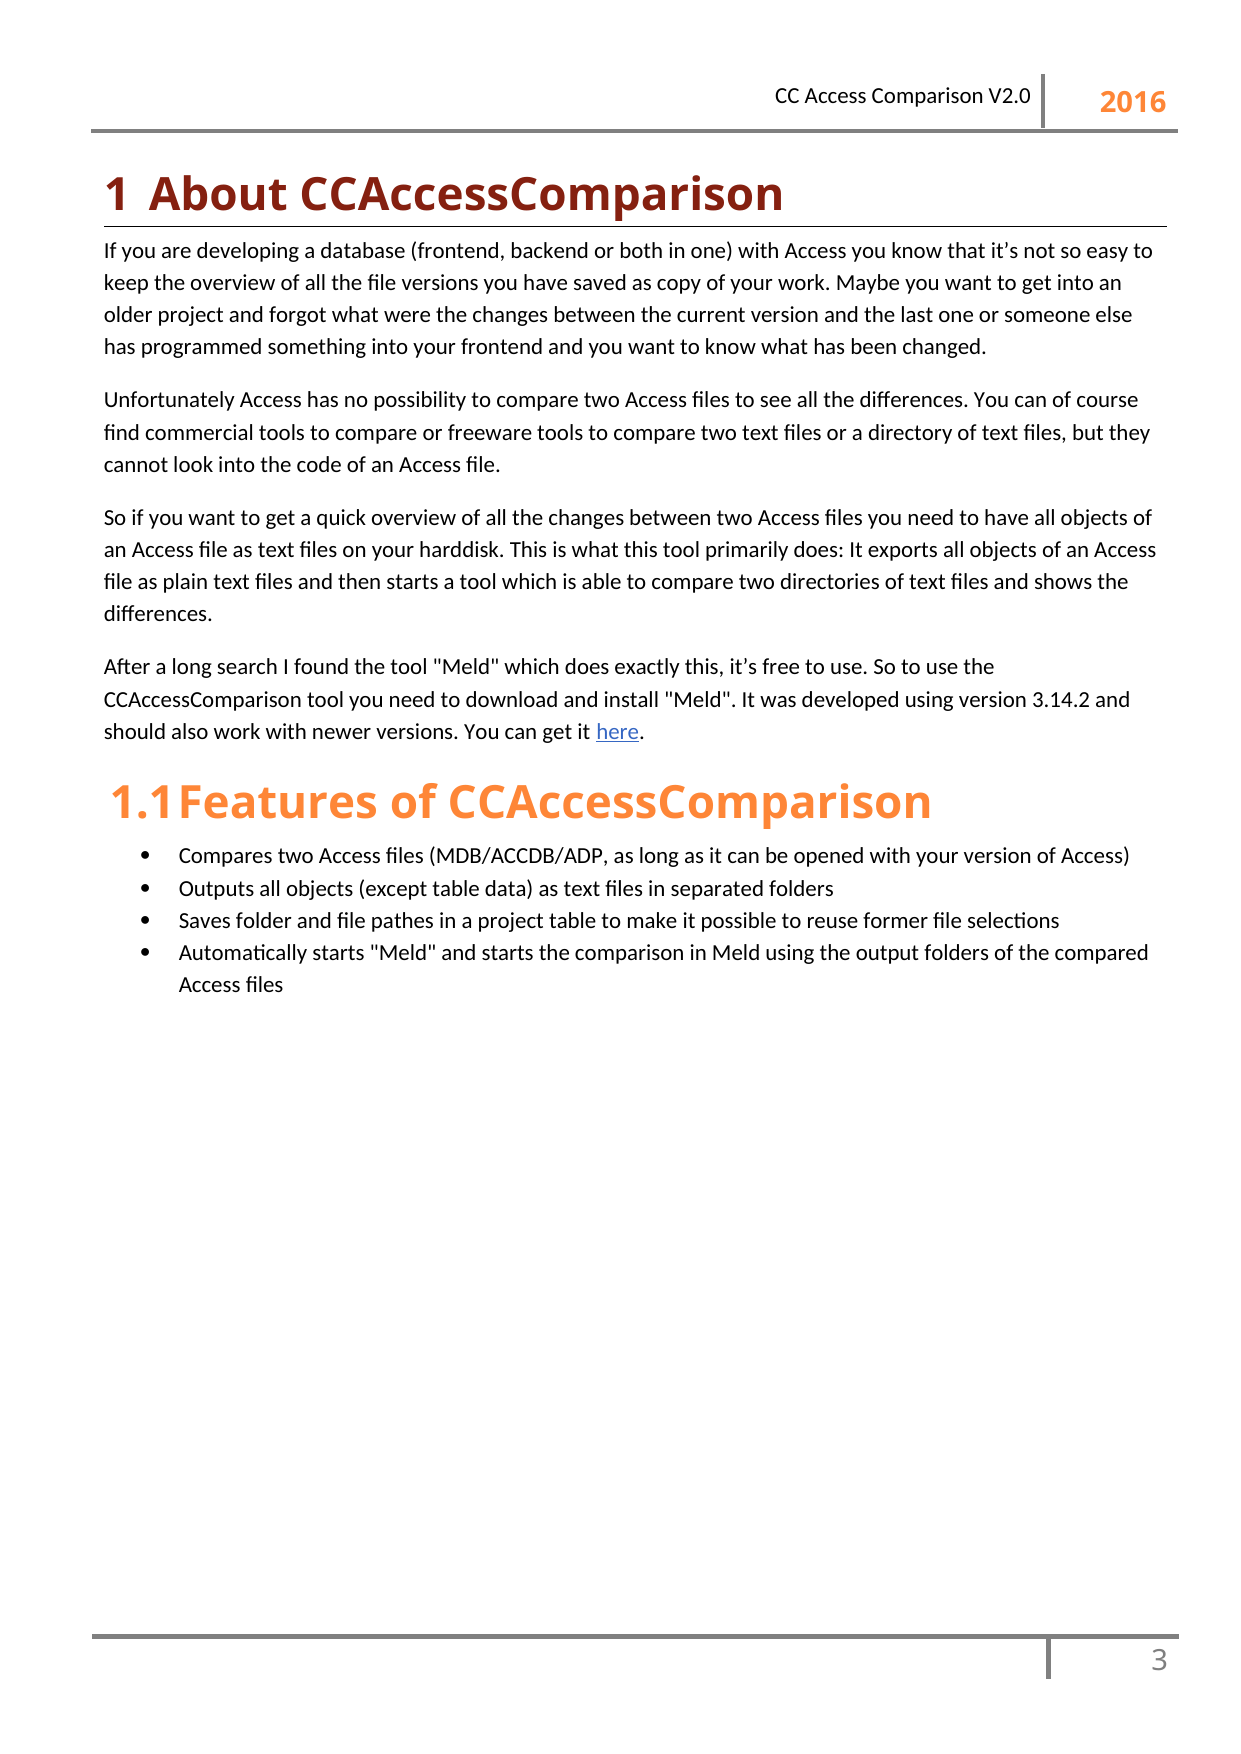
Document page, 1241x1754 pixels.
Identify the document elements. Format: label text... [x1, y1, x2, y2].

list Compares two Access files (MDB/ACCDB/ADP, as long as it can be opened with your version of Access) [141, 842, 1167, 869]
text After a long search I found the tool "Meld" which does exactly this, it’s free to use. So to use the CCAccessComparison tool you need to download and install "Meld". It was developed using version 3.14.2 and should also work with newer versions. You can get it here. [103, 652, 1167, 745]
list Outputs all objects (except table data) as text files in separated folders [141, 874, 1167, 902]
subtitle Features of CCAccessComparison [109, 770, 1167, 832]
text If you are developing a database (frontend, backend or both in one) with Access you know that it’s not so easy to keep the overview of all the file versions you have saved as copy of your work. Maybe you want to get into an older project and forgot what were the changes between the current version and the last one or someone else has programmed something into your frontend and you want to know what has been changed. [103, 236, 1167, 361]
list Automatically starts "Meld" and starts the comparison in Meld using the output folders of the compared Access files [141, 938, 1167, 998]
text So if you want to get a quick overview of all the changes between two Access files you need to have all objects of an Access file as text files on your harddisk. This is what this tool primarily does: It exports all objects of an Access file as plain text files and then starts a tool which is able to compare two directories of text files and shows the differences. [103, 503, 1167, 627]
text Unfortunately Access has no possibility to compare two Access files to see all the differences. You can of course find commercial tools to compare or freeware tools to compare two text files or a directory of text files, but they cannot look into the code of an Access file. [103, 386, 1167, 478]
subtitle About CCAccessComparison [103, 161, 1167, 227]
list Saves folder and file pathes in a project table to make it possible to reuse former file selections [141, 906, 1167, 934]
